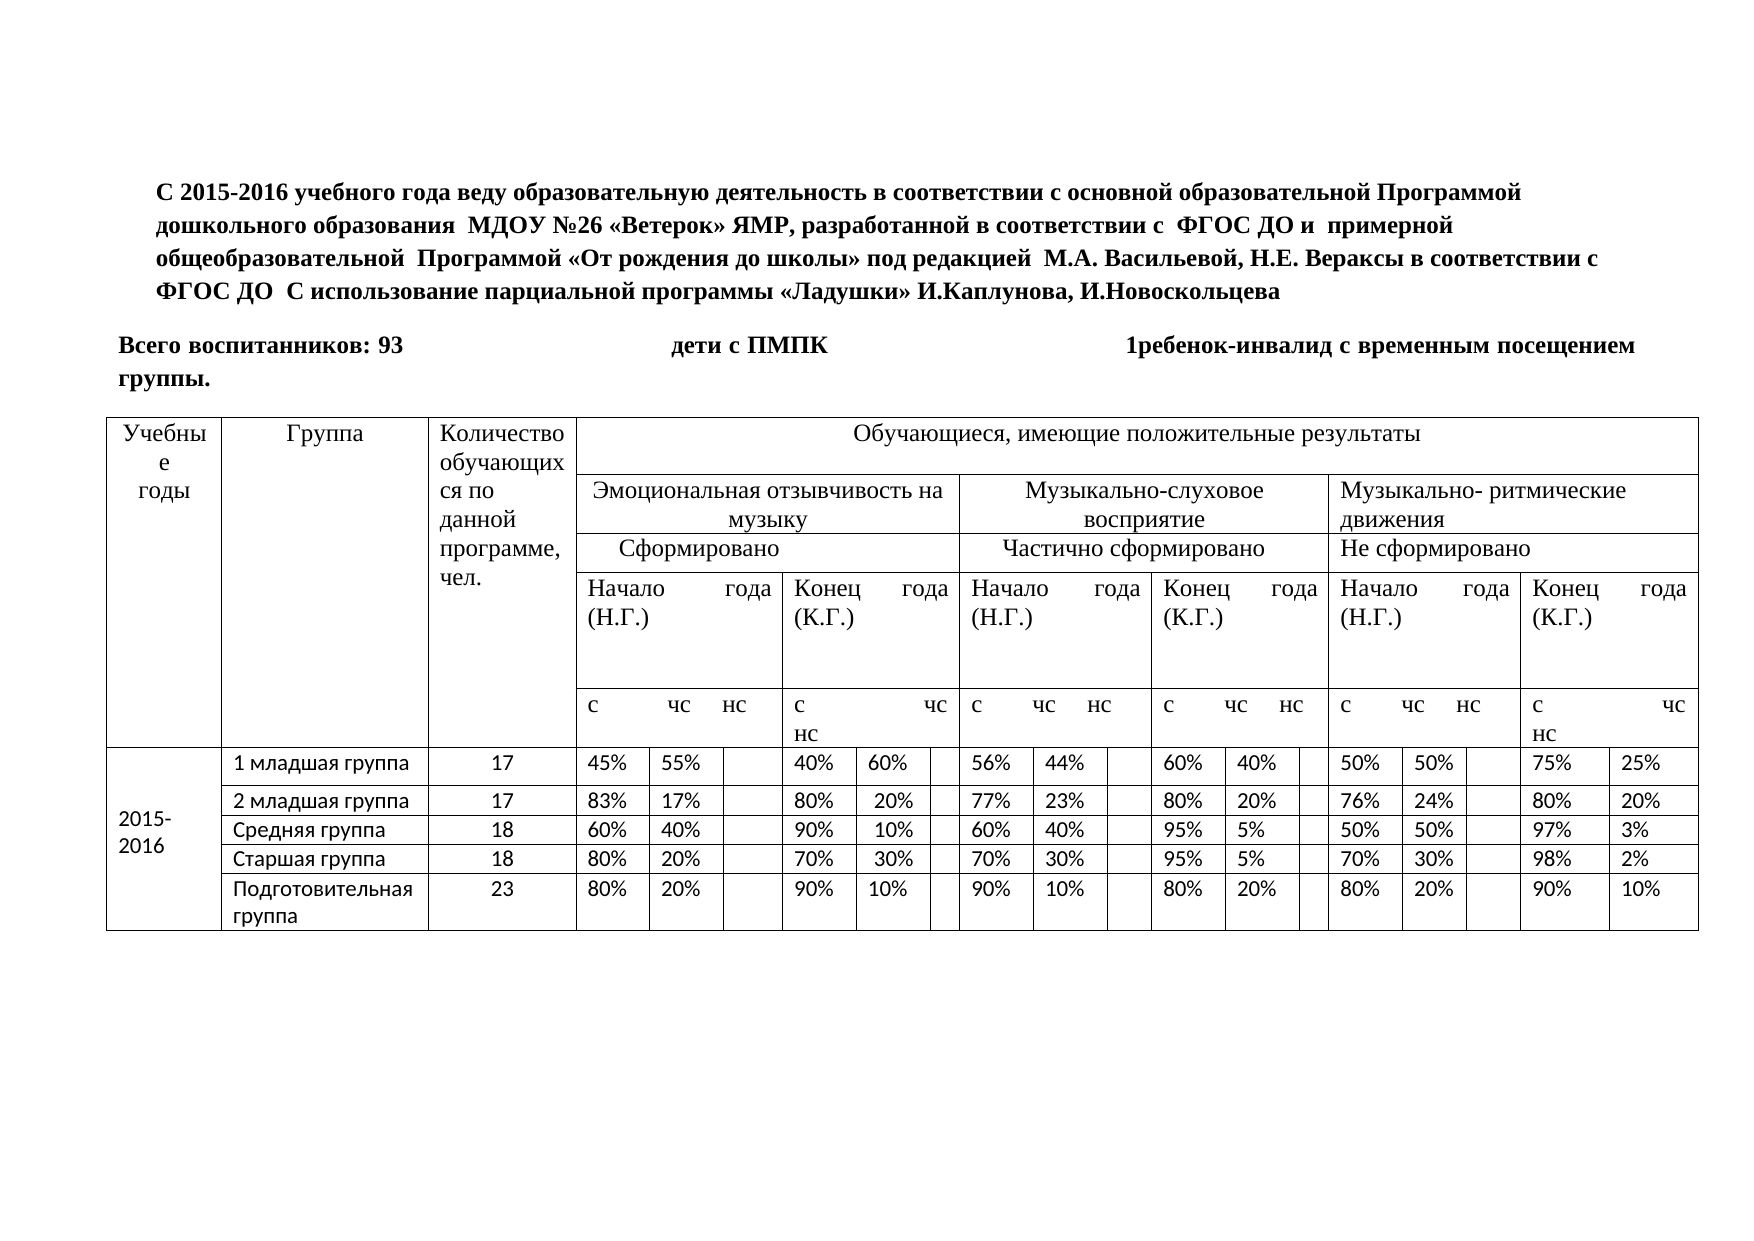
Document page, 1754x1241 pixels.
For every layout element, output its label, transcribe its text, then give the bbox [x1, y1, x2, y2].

table_cell 2 младшая группа [222, 786, 428, 814]
table_cell 25% [1610, 748, 1698, 785]
table_cell с чс нс [1329, 689, 1520, 747]
table_cell Подготовительная группа [222, 874, 428, 930]
table_cell 18 [429, 816, 576, 843]
table_cell [1467, 874, 1520, 930]
table_cell 45% [577, 748, 649, 785]
table_cell 30% [1034, 845, 1107, 873]
table_cell 83% [577, 786, 649, 814]
table_cell 80% [1521, 786, 1609, 814]
table_cell [931, 874, 959, 930]
table_header Группа [222, 418, 428, 747]
table_cell Музыкально- ритмические движения [1329, 475, 1698, 532]
table_cell 20% [1403, 874, 1466, 930]
table_cell с чс нс [577, 689, 782, 747]
table_cell 30% [1403, 845, 1466, 873]
table_cell 10% [1610, 874, 1698, 930]
table_cell [931, 845, 959, 873]
table_cell [1108, 874, 1151, 930]
table_cell [1108, 816, 1151, 843]
table_cell 70% [1329, 845, 1402, 873]
table_cell 40% [650, 816, 723, 843]
table_cell [1300, 874, 1328, 930]
table_cell [724, 845, 782, 873]
table_cell 80% [1329, 874, 1402, 930]
table_cell 30% [857, 845, 930, 873]
table_cell 5% [1226, 845, 1299, 873]
table_header Учебные годы [107, 418, 221, 747]
table_cell с чс нс [1152, 689, 1328, 747]
table_cell 2% [1610, 845, 1698, 873]
table_cell Средняя группа [222, 816, 428, 843]
table_cell 95% [1152, 816, 1225, 843]
table_cell [1108, 786, 1151, 814]
table_cell [1300, 748, 1328, 785]
table_cell [724, 816, 782, 843]
table_cell [1108, 748, 1151, 785]
table_cell 80% [577, 874, 649, 930]
table_cell 80% [1152, 874, 1225, 930]
table_cell Начало года (Н.Г.) [577, 573, 782, 688]
table_cell 20% [1226, 874, 1299, 930]
table_cell 50% [1329, 748, 1402, 785]
table_cell [1300, 845, 1328, 873]
table_cell 20% [857, 786, 930, 814]
table_cell 56% [960, 748, 1033, 785]
table_cell 60% [960, 816, 1033, 843]
table_cell 10% [857, 874, 930, 930]
table_cell Начало года (Н.Г.) [1329, 573, 1520, 688]
table_cell Частично сформировано [960, 534, 1328, 572]
table_cell [931, 816, 959, 843]
table_cell Не сформировано [1329, 534, 1698, 572]
table_cell 60% [857, 748, 930, 785]
table_cell [1300, 786, 1328, 814]
table_cell 70% [783, 845, 856, 873]
table_cell 80% [1152, 786, 1225, 814]
table_cell [1467, 748, 1520, 785]
table_cell 24% [1403, 786, 1466, 814]
table_cell [1108, 845, 1151, 873]
table_cell 17 [429, 786, 576, 814]
table_header Количество обучающихся по данной программе, чел. [429, 418, 576, 747]
table_cell [1467, 845, 1520, 873]
table_cell 76% [1329, 786, 1402, 814]
table_cell 20% [650, 845, 723, 873]
table_cell 90% [783, 816, 856, 843]
table_cell Конец года (К.Г.) [1521, 573, 1698, 688]
table_cell 75% [1521, 748, 1609, 785]
table_cell 95% [1152, 845, 1225, 873]
text С 2015-2016 учебного года веду образовательную деятельность в соответствии с основной образовательной Программой дошкольного образования МДОУ №26 «Ветерок» ЯМР, разработанной в соответствии с ФГОС ДО и примерной общеобразовательной Программой «От рождения до школы» под редакцией М.А. Васильевой, Н.Е. Вераксы в соответствии с ФГОС ДО С использование парциальной программы «Ладушки» И.Каплунова, И.Новоскольцева [156, 177, 1636, 305]
table_cell 50% [1403, 816, 1466, 843]
table_cell 3% [1610, 816, 1698, 843]
table_cell 23% [1034, 786, 1107, 814]
table_cell 90% [1521, 874, 1609, 930]
table_cell Сформировано [577, 534, 959, 572]
table_cell 70% [960, 845, 1033, 873]
table_cell 80% [577, 845, 649, 873]
table_cell Начало года (Н.Г.) [960, 573, 1151, 688]
table_cell 50% [1403, 748, 1466, 785]
table_cell [724, 748, 782, 785]
table_cell Конец года (К.Г.) [1152, 573, 1328, 688]
table_cell [724, 786, 782, 814]
table_cell 17 [429, 748, 576, 785]
table_cell 10% [857, 816, 930, 843]
table_cell [931, 786, 959, 814]
table_cell [1467, 816, 1520, 843]
table_cell [724, 874, 782, 930]
table_cell Эмоциональная отзывчивость на музыку [577, 475, 959, 532]
table_cell 5% [1226, 816, 1299, 843]
table_cell [1467, 786, 1520, 814]
table_cell Музыкально-слуховое восприятие [960, 475, 1328, 532]
table_cell 40% [1034, 816, 1107, 843]
table_cell 50% [1329, 816, 1402, 843]
table_cell 20% [650, 874, 723, 930]
table_cell [931, 748, 959, 785]
table_cell 55% [650, 748, 723, 785]
table_cell 18 [429, 845, 576, 873]
table_cell 40% [1226, 748, 1299, 785]
table_cell 77% [960, 786, 1033, 814]
table_cell 44% [1034, 748, 1107, 785]
table_cell 98% [1521, 845, 1609, 873]
table_cell с чс нс [783, 689, 959, 747]
table_cell 10% [1034, 874, 1107, 930]
table_cell 60% [1152, 748, 1225, 785]
table_cell 2015-2016 [107, 748, 221, 930]
table_cell 1 младшая группа [222, 748, 428, 785]
table_cell 40% [783, 748, 856, 785]
table_cell [1300, 816, 1328, 843]
table_cell 90% [960, 874, 1033, 930]
text Всего воспитанников: 93 дети с ПМПК 1ребенок-инвалид с временным посещением группы. [118, 330, 1636, 392]
table_header Обучающиеся, имеющие положительные результаты [577, 418, 1698, 474]
table_cell 97% [1521, 816, 1609, 843]
table_cell Конец года (К.Г.) [783, 573, 959, 688]
table_cell с чс нс [960, 689, 1151, 747]
table_cell 80% [783, 786, 856, 814]
table_cell с чс нс [1521, 689, 1698, 747]
table_cell 60% [577, 816, 649, 843]
table_cell 20% [1226, 786, 1299, 814]
table_cell Старшая группа [222, 845, 428, 873]
table_cell 20% [1610, 786, 1698, 814]
table_cell 17% [650, 786, 723, 814]
table_cell 23 [429, 874, 576, 930]
table_cell 90% [783, 874, 856, 930]
